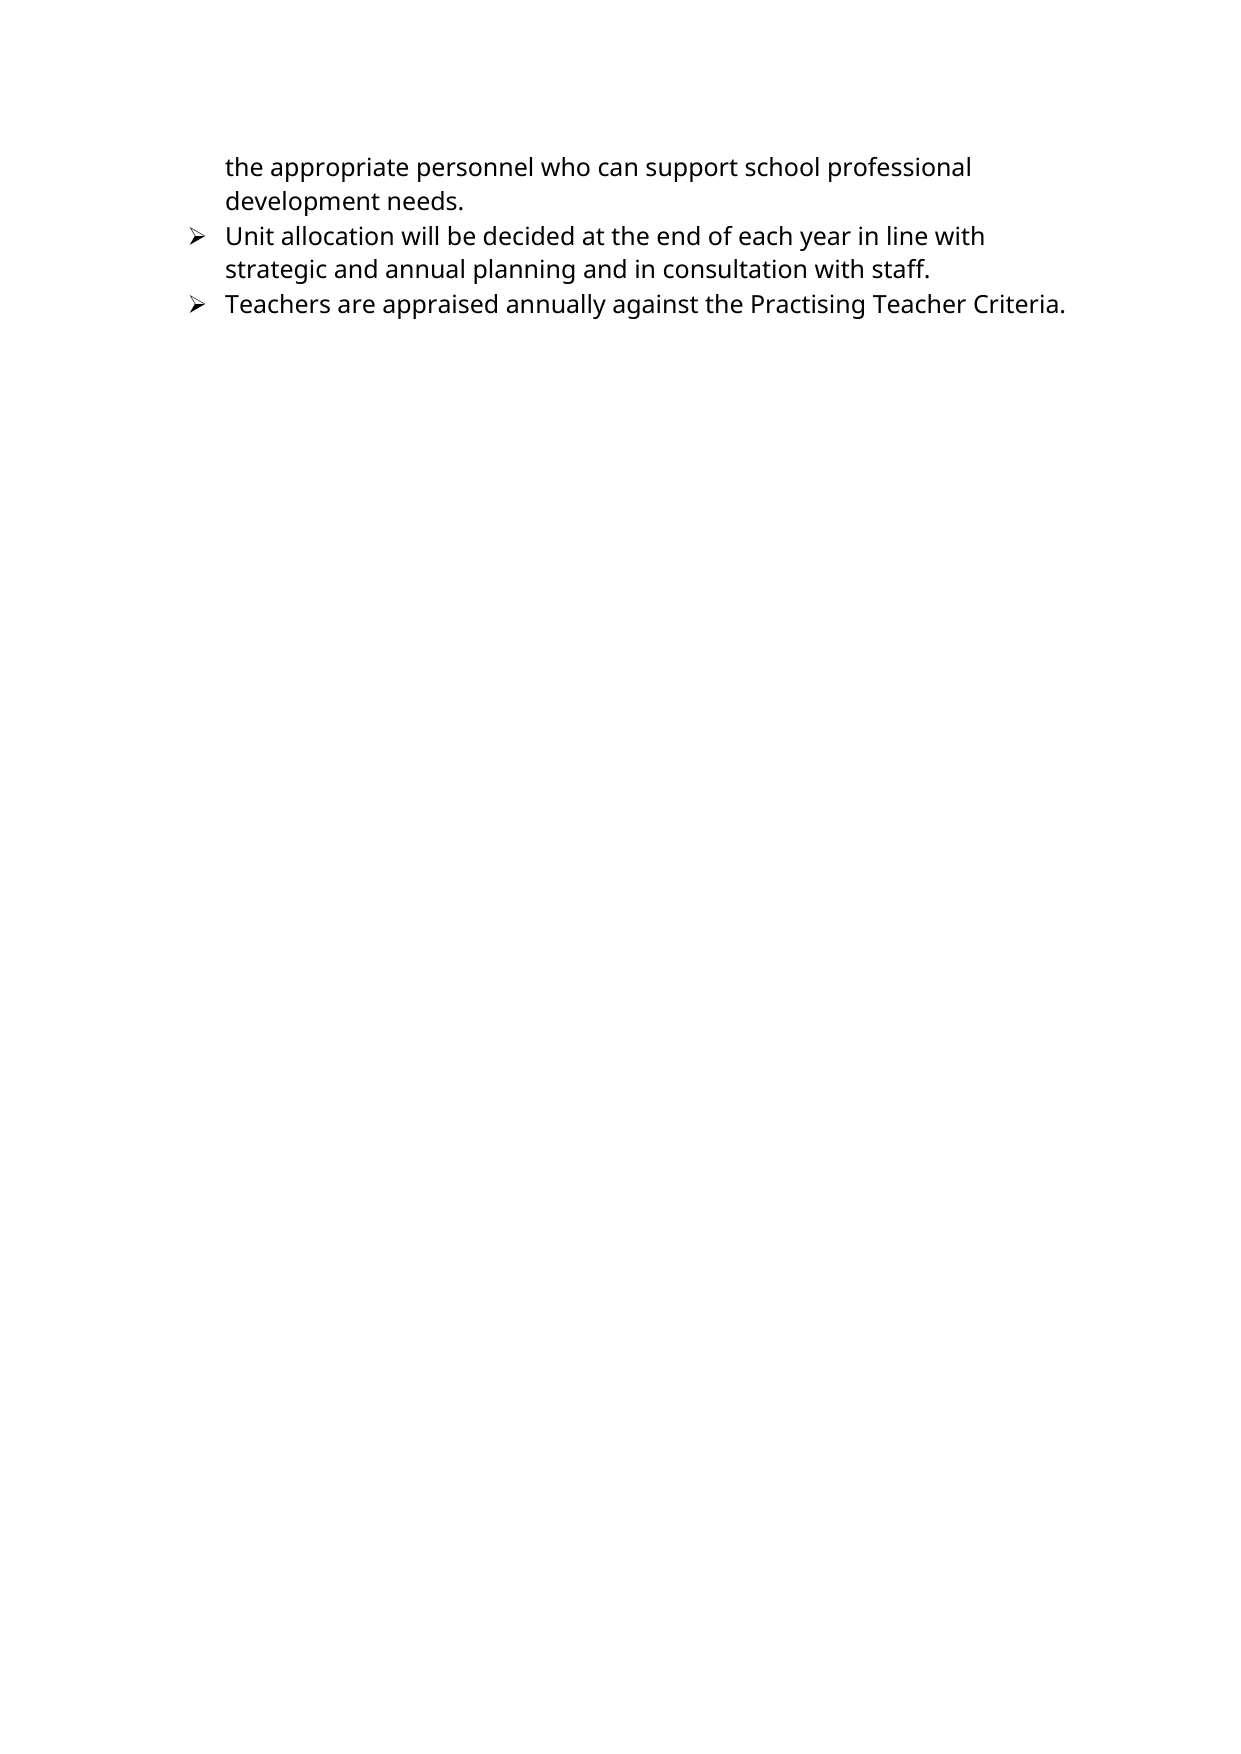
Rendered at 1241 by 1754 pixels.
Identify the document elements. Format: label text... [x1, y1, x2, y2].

list Unit allocation will be decided at the end of each year in line with strategic and annual planning and in consultation with staff. [187, 218, 1090, 286]
list Teachers are appraised annually against the Practising Teacher Criteria. [187, 286, 1090, 320]
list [187, 150, 1090, 218]
